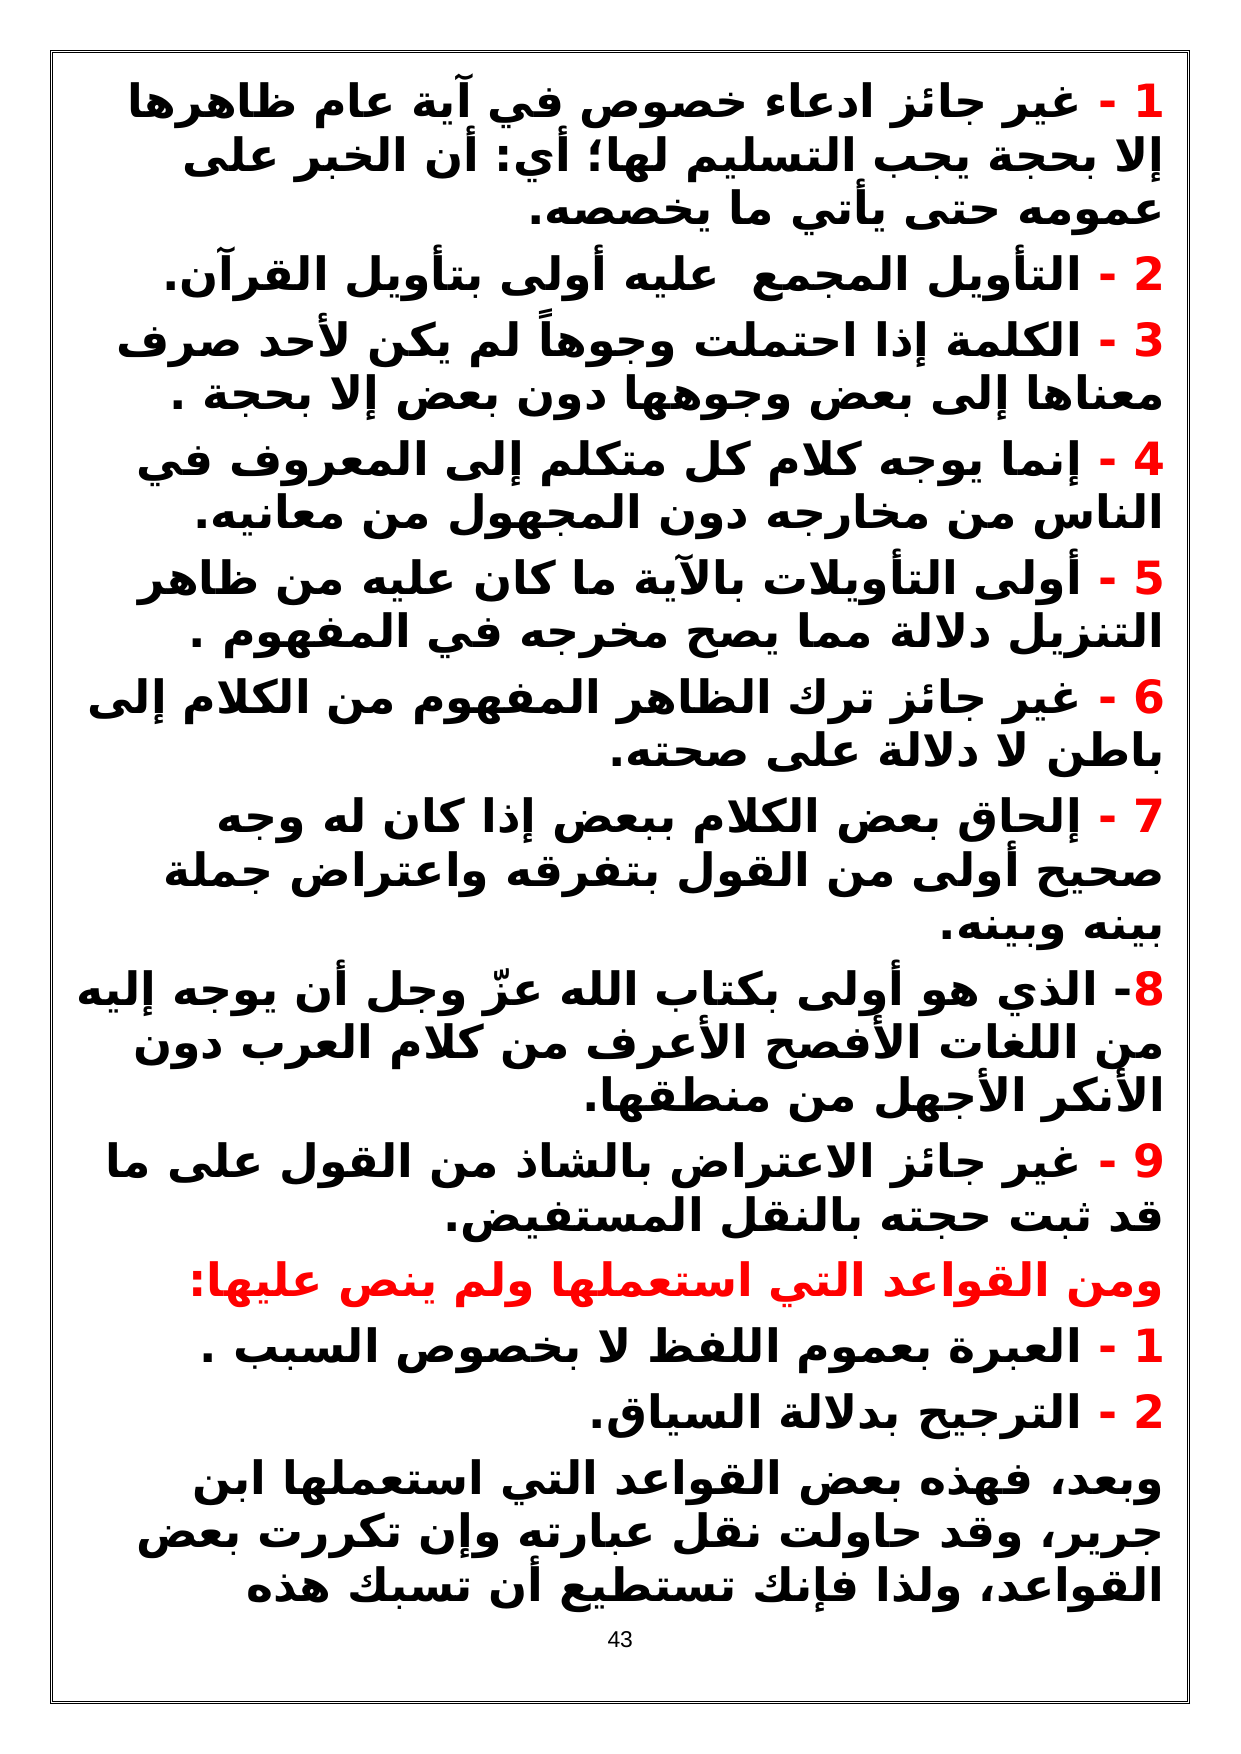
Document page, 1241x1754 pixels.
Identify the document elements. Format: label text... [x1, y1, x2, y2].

text 3 - الكلمة إذا احتملت وجوهاً لم يكن لأحد صرف معناها إلى بعض وجوهها دون بعض إلا بحجة . [75, 313, 1165, 420]
text 2 - التأويل المجمع عليه أولى بتأويل القرآن. [75, 247, 1165, 301]
text 6 - غير جائز ترك الظاهر المفهوم من الكلام إلى باطن لا دلالة على صحته. [75, 671, 1165, 777]
text 7 - إلحاق بعض الكلام ببعض إذا كان له وجه صحيح أولى من القول بتفرقه واعتراض جملة بينه وبينه. [75, 790, 1165, 950]
text 1 - غير جائز ادعاء خصوص في آية عام ظاهرها إلا بحجة يجب التسليم لها؛ أي: أن الخبر على عمومه حتى يأتي ما يخصصه. [75, 75, 1165, 235]
text 4 - إنما يوجه كلام كل متكلم إلى المعروف في الناس من مخارجه دون المجهول من معانيه. [75, 432, 1165, 539]
text 5 - أولى التأويلات بالآية ما كان عليه من ظاهر التنزيل دلالة مما يصح مخرجه في المفهوم . [75, 552, 1165, 658]
text 2 - الترجيح بدلالة السياق. [75, 1386, 1165, 1439]
text ومن القواعد التي استعملها ولم ينص عليها: [75, 1254, 1165, 1307]
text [75, 1452, 1165, 1612]
text 8- الذي هو أولى بكتاب الله عزّ وجل أن يوجه إليه من اللغات الأفصح الأعرف من كلام العرب دون الأنكر الأجهل من منطقها. [75, 962, 1165, 1122]
text 1 - العبرة بعموم اللفظ لا بخصوص السبب . [75, 1320, 1165, 1373]
text 9 - غير جائز الاعتراض بالشاذ من القول على ما قد ثبت حجته بالنقل المستفيض. [75, 1135, 1165, 1242]
